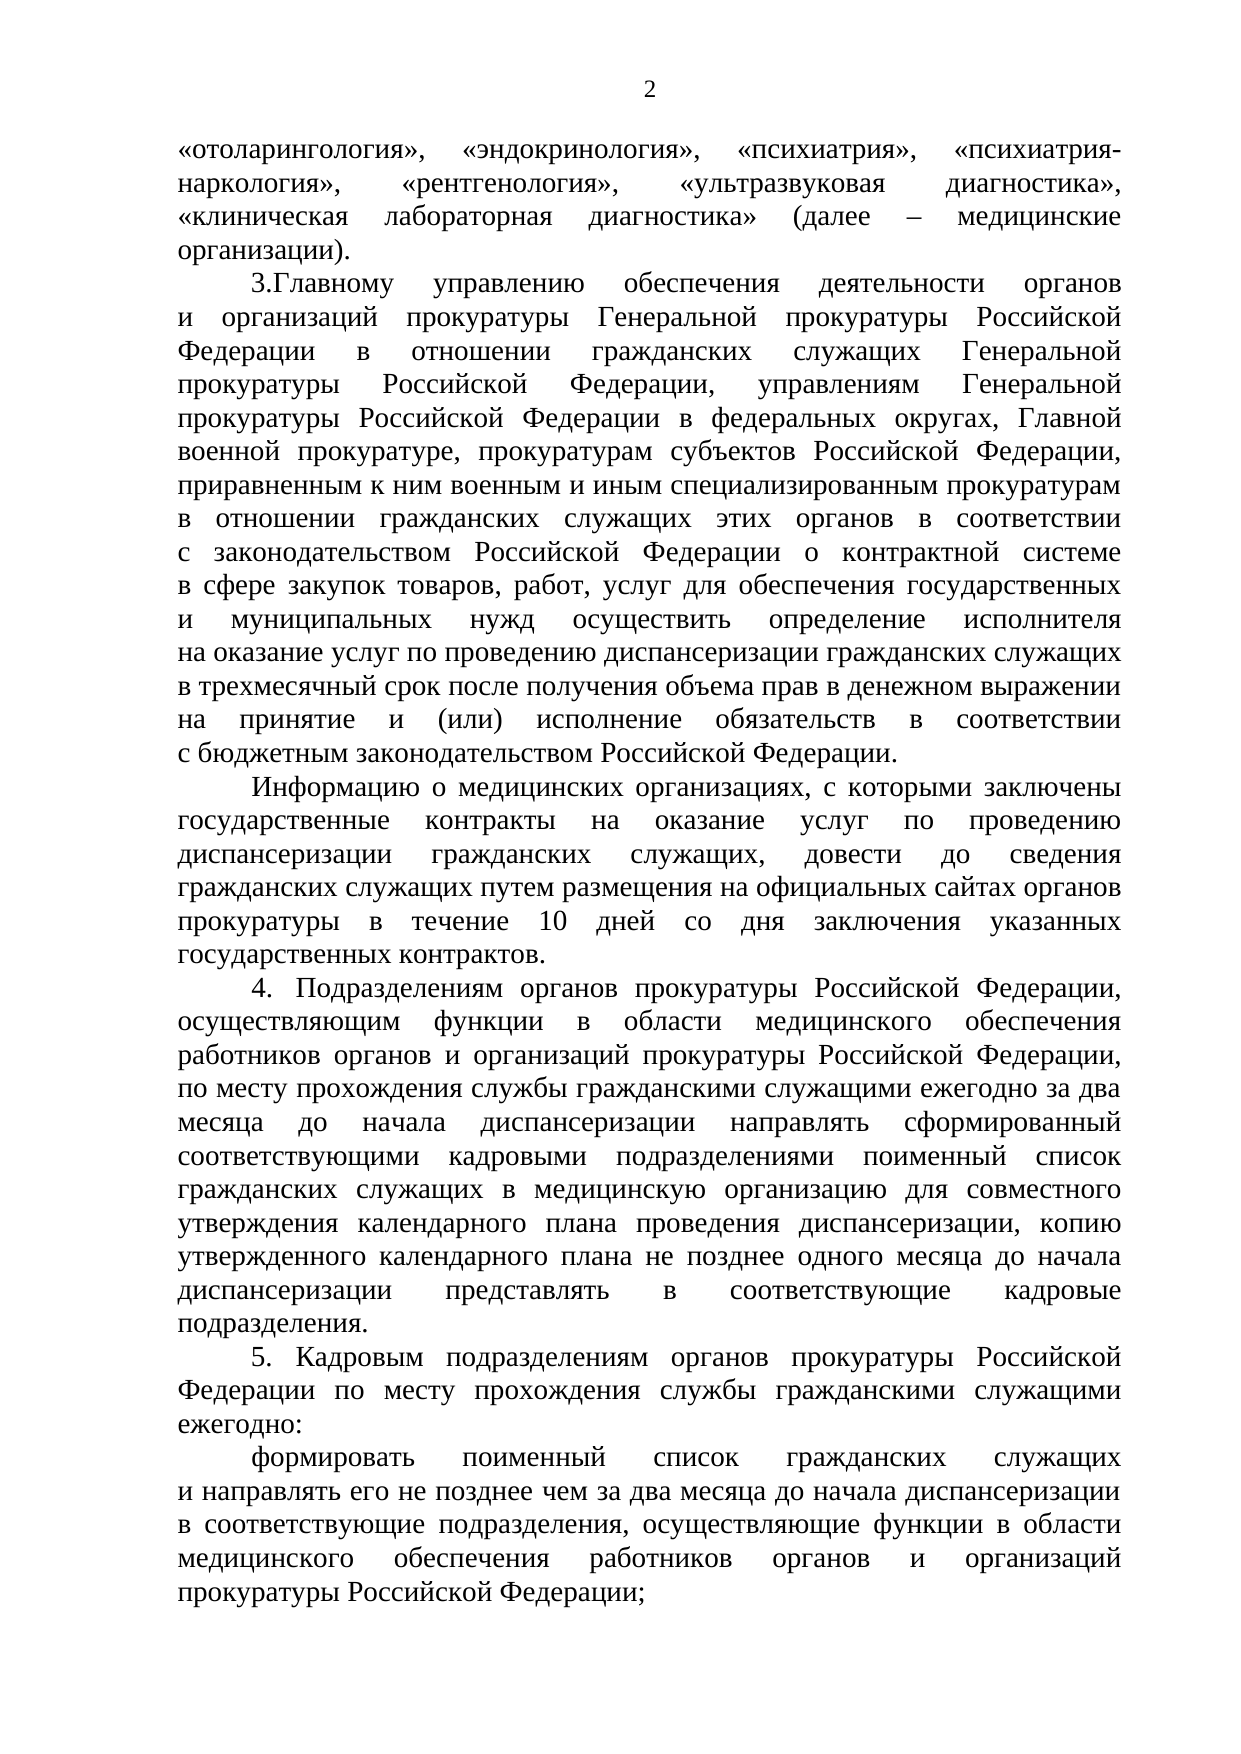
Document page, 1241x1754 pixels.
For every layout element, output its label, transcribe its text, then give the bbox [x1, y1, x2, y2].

list Главному управлению обеспечения деятельности органов и организаций прокуратуры Генеральной прокуратуры Российской Федерации в отношении гражданских служащих Генеральной прокуратуры Российской Федерации, управлениям Генеральной прокуратуры Российской Федерации в федеральных округах, Главной военной прокуратуре, прокуратурам субъектов Российской Федерации, приравненным к ним военным и иным специализированным прокуратурам в отношении гражданских служащих этих органов в соответствии с законодательством Российской Федерации о контрактной системе в сфере закупок товаров, работ, услуг для обеспечения государственных и муниципальных нужд осуществить определение исполнителя на оказание услуг по проведению диспансеризации гражданских служащих в трехмесячный срок после получения объема прав в денежном выражении на принятие и (или) исполнение обязательств в соответствии с бюджетным законодательством Российской Федерации. [177, 266, 1122, 769]
list Кадровым подразделениям органов прокуратуры Российской Федерации по месту прохождения службы гражданскими служащими ежегодно: [177, 1339, 1122, 1439]
text Информацию о медицинских организациях, с которыми заключены государственные контракты на оказание услуг по проведению диспансеризации гражданских служащих, довести до сведения гражданских служащих путем размещения на официальных сайтах органов прокуратуры в течение 10 дней со дня заключения указанных государственных контрактов. [177, 769, 1122, 970]
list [177, 131, 1122, 266]
text формировать поименный список гражданских служащих и направлять его не позднее чем за два месяца до начала диспансеризации в соответствующие подразделения, осуществляющие функции в области медицинского обеспечения работников органов и организаций прокуратуры Российской Федерации; [177, 1439, 1122, 1607]
list Подразделениям органов прокуратуры Российской Федерации, осуществляющим функции в области медицинского обеспечения работников органов и организаций прокуратуры Российской Федерации, по месту прохождения службы гражданскими служащими ежегодно за два месяца до начала диспансеризации направлять сформированный соответствующими кадровыми подразделениями поименный список гражданских служащих в медицинскую организацию для совместного утверждения календарного плана проведения диспансеризации, копию утвержденного календарного плана не позднее одного месяца до начала диспансеризации представлять в соответствующие кадровые подразделения. [177, 970, 1122, 1339]
